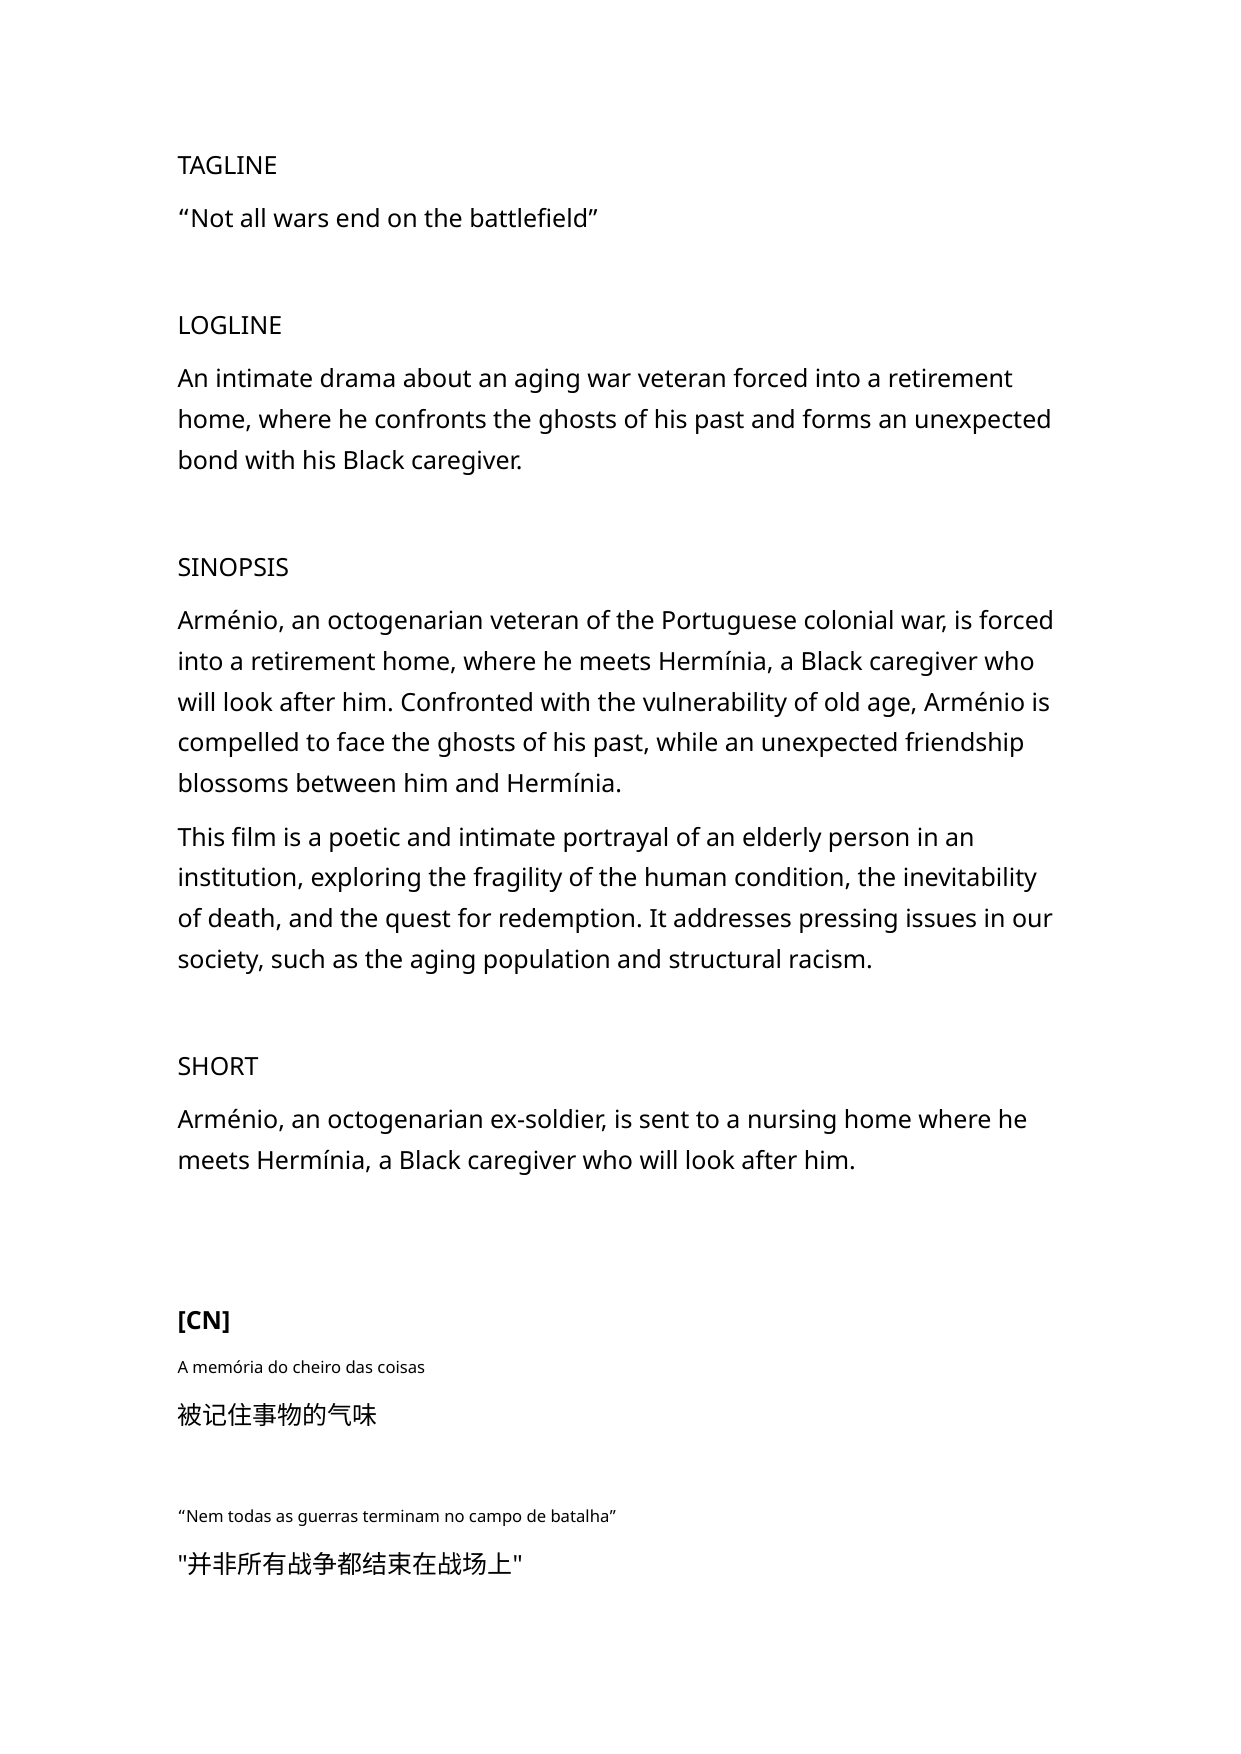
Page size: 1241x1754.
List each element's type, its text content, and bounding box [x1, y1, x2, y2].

text Arménio, an octogenarian ex-soldier, is sent to a nursing home where he meets Hermínia, a Black caregiver who will look after him. [177, 1102, 1063, 1177]
text TAGLINE [177, 148, 1063, 182]
text SHORT [177, 1048, 1063, 1082]
text 被记住事物的气味 [177, 1396, 1063, 1432]
text "并非所有战争都结束在战场上" [177, 1544, 1063, 1581]
text A memória do cheiro das coisas [177, 1356, 1063, 1379]
text [CN] [177, 1303, 1063, 1337]
text SINOPSIS [177, 549, 1063, 583]
text LOGLINE [177, 308, 1063, 342]
text “Not all wars end on the battlefield” [177, 201, 1063, 235]
text This film is a poetic and intimate portrayal of an elderly person in an institution, exploring the fragility of the human condition, the inevitability of death, and the quest for redemption. It addresses pressing issues in our society, such as the aging population and structural racism. [177, 819, 1063, 976]
text “Nem todas as guerras terminam no campo de batalha” [177, 1505, 1063, 1528]
text An intimate drama about an aging war veteran forced into a retirement home, where he confronts the ghosts of his past and forms an unexpected bond with his Black caregiver. [177, 361, 1063, 477]
text Arménio, an octogenarian veteran of the Portuguese colonial war, is forced into a retirement home, where he meets Hermínia, a Black caregiver who will look after him. Confronted with the vulnerability of old age, Arménio is compelled to face the ghosts of his past, while an unexpected friendship blossoms between him and Hermínia. [177, 603, 1063, 800]
